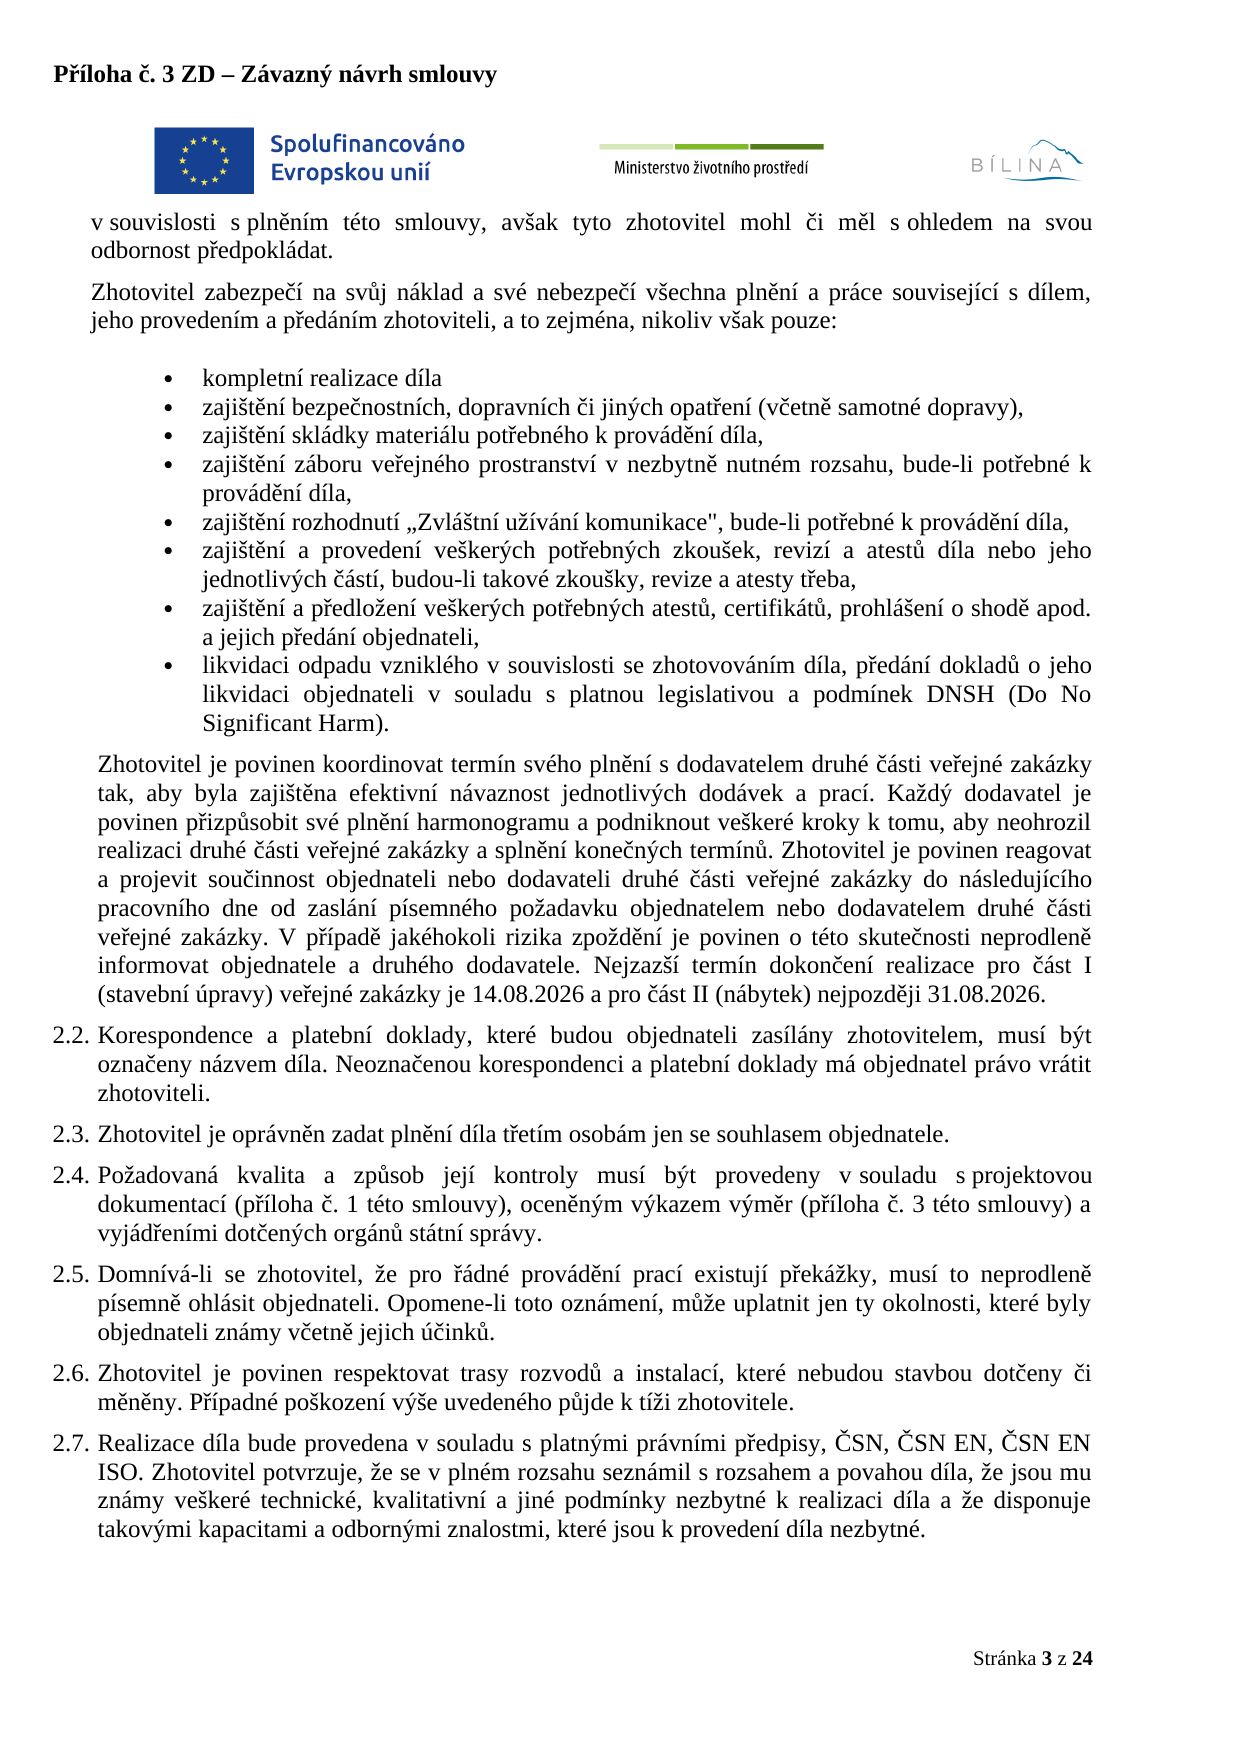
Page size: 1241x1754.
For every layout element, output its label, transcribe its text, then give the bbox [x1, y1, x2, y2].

list zajištění a provedení veškerých potřebných zkoušek, revizí a atestů díla nebo jeho jednotlivých částí, budou-li takové zkoušky, revize a atesty třeba, [164, 536, 1092, 593]
list Realizace díla bude provedena v souladu s platnými právními předpisy, ČSN, ČSN EN, ČSN EN ISO. Zhotovitel potvrzuje, že se v plném rozsahu seznámil s rozsahem a povahou díla, že jsou mu známy veškeré technické, kvalitativní a jiné podmínky nezbytné k realizaci díla a že disponuje takovými kapacitami a odbornými znalostmi, které jsou k provedení díla nezbytné. [52, 1428, 1092, 1543]
list zajištění a předložení veškerých potřebných atestů, certifikátů, prohlášení o shodě apod. a jejich předání objednateli, [164, 593, 1092, 651]
list Požadovaná kvalita a způsob její kontroly musí být provedeny v souladu s projektovou dokumentací (příloha č. 1 této smlouvy), oceněným výkazem výměr (příloha č. 3 této smlouvy) a vyjádřeními dotčených orgánů státní správy. [52, 1161, 1092, 1247]
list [53, 166, 1092, 264]
list Korespondence a platební doklady, které budou objednateli zasílány zhotovitelem, musí být označeny názvem díla. Neoznačenou korespondenci a platební doklady má objednatel právo vrátit zhotoviteli. [52, 1021, 1092, 1107]
list zajištění záboru veřejného prostranství v nezbytně nutném rozsahu, bude-li potřebné k provádění díla, [164, 449, 1092, 507]
picture [147, 111, 1093, 207]
list Zhotovitel je povinen respektovat trasy rozvodů a instalací, které nebudou stavbou dotčeny či měněny. Případné poškození výše uvedeného půjde k tíži zhotovitele. [52, 1358, 1092, 1416]
list Domnívá-li se zhotovitel, že pro řádné provádění prací existují překážky, musí to neprodleně písemně ohlásit objednateli. Opomene-li toto oznámení, může uplatnit jen ty okolnosti, které byly objednateli známy včetně jejich účinků. [52, 1259, 1092, 1346]
list zajištění bezpečnostních, dopravních či jiných opatření (včetně samotné dopravy), [164, 392, 1092, 421]
list Zhotovitel je oprávněn zadat plnění díla třetím osobám jen se souhlasem objednatele. [52, 1119, 1092, 1148]
list kompletní realizace díla [164, 363, 1092, 392]
list zajištění rozhodnutí „Zvláštní užívání komunikace", bude-li potřebné k provádění díla, [164, 507, 1092, 536]
list Zhotovitel zabezpečí na svůj náklad a své nebezpečí všechna plnění a práce související s dílem, jeho provedením a předáním zhotoviteli, a to zejména, nikoliv však pouze: [91, 277, 1092, 334]
text Zhotovitel je povinen koordinovat termín svého plnění s dodavatelem druhé části veřejné zakázky tak, aby byla zajištěna efektivní návaznost jednotlivých dodávek a prací. Každý dodavatel je povinen přizpůsobit své plnění harmonogramu a podniknout veškeré kroky k tomu, aby neohrozil realizaci druhé části veřejné zakázky a splnění konečných termínů. Zhotovitel je povinen reagovat a projevit součinnost objednateli nebo dodavateli druhé části veřejné zakázky do následujícího pracovního dne od zaslání písemného požadavku objednatelem nebo dodavatelem druhé části veřejné zakázky. V případě jakéhokoli rizika zpoždění je povinen o této skutečnosti neprodleně informovat objednatele a druhého dodavatele. Nejzazší termín dokončení realizace pro část I (stavební úpravy) veřejné zakázky je 14.08.2026 a pro část II (nábytek) nejpozději 31.08.2026. [97, 749, 1092, 1008]
list likvidaci odpadu vzniklého v souvislosti se zhotovováním díla, předání dokladů o jeho likvidaci objednateli v souladu s platnou legislativou a podmínek DNSH (Do No Significant Harm). [164, 651, 1092, 737]
list zajištění skládky materiálu potřebného k provádění díla, [164, 421, 1092, 449]
